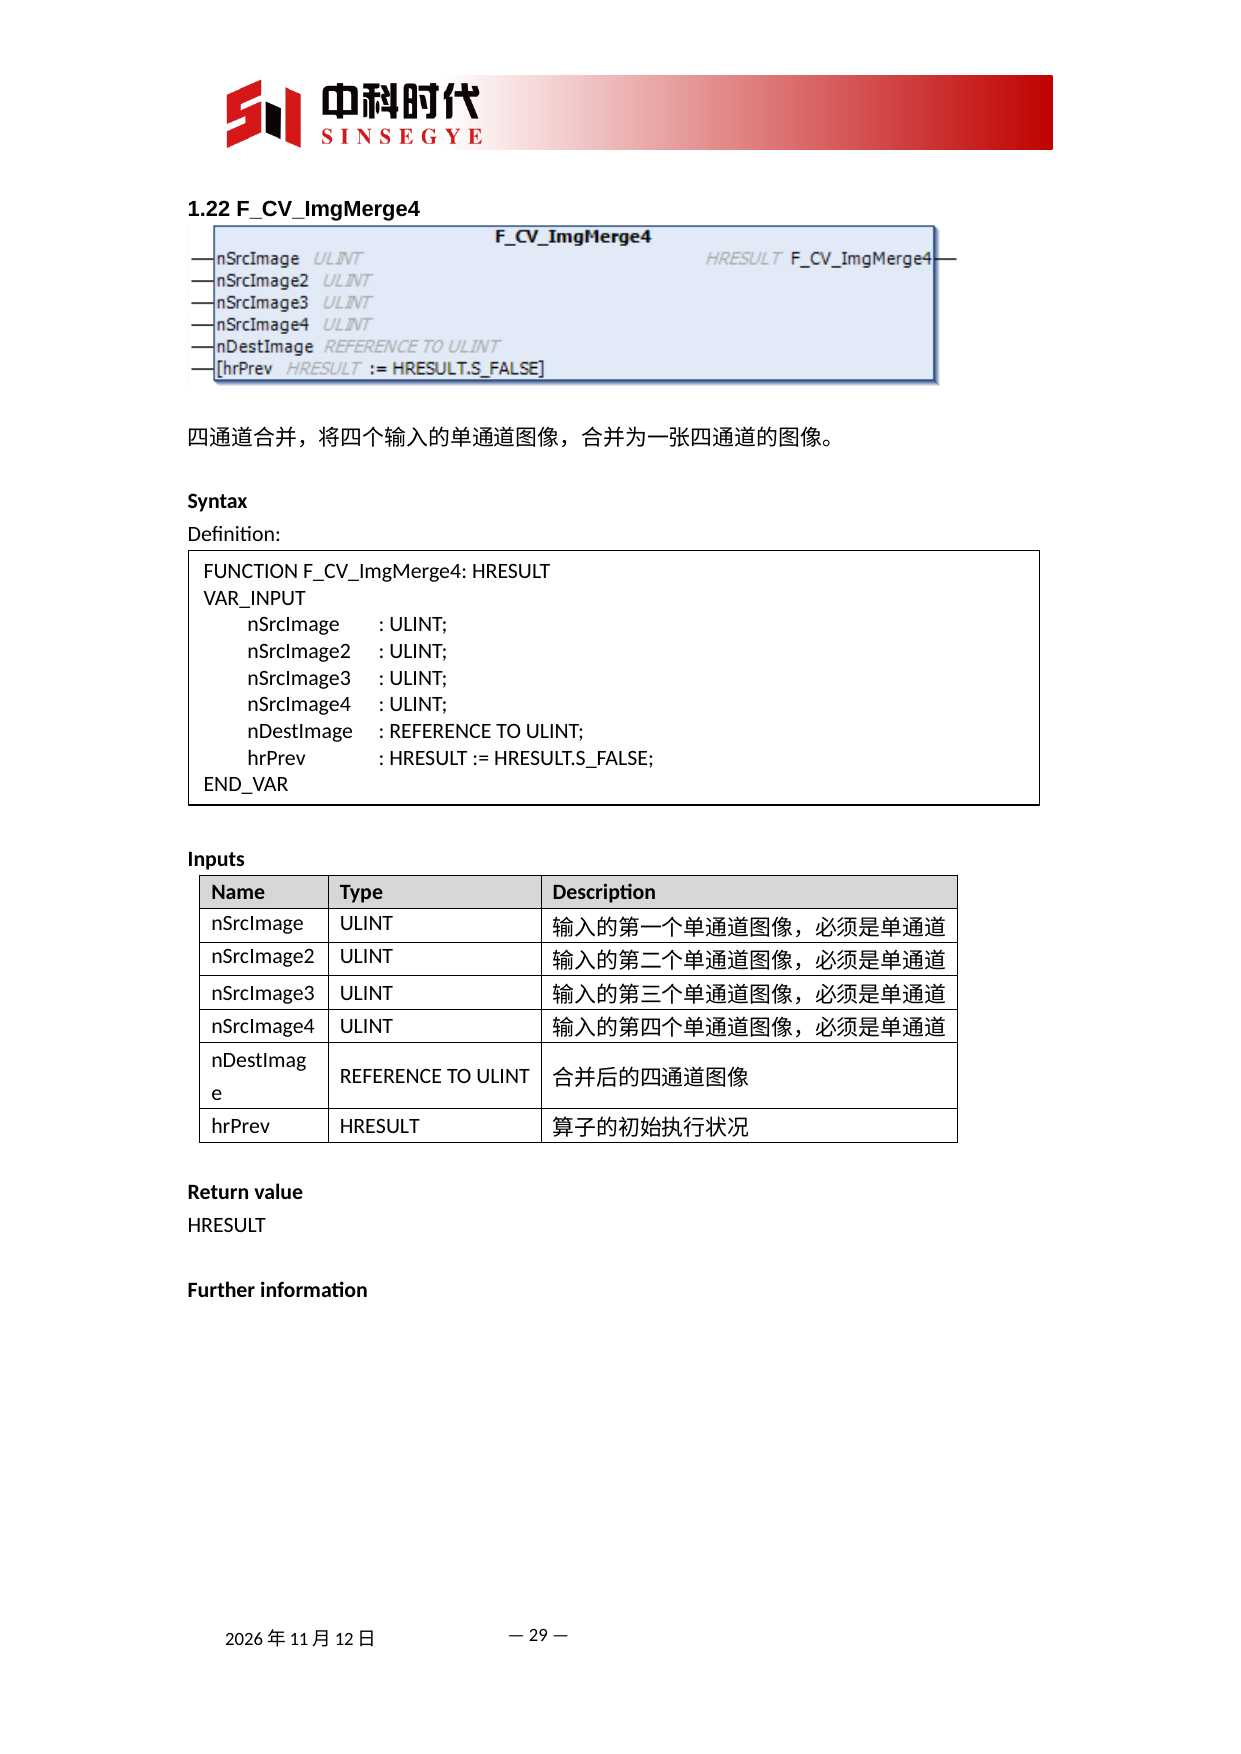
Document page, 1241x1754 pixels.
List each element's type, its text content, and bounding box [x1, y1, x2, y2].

text HRESULT [187, 1208, 1053, 1240]
table_cell ULINT [329, 1010, 541, 1042]
text Further information [187, 1273, 1053, 1305]
table_cell 输入的第三个单通道图像，必须是单通道 [542, 976, 957, 1009]
table_cell 输入的第一个单通道图像，必须是单通道 [542, 909, 957, 942]
table_cell nSrcImage [200, 909, 328, 942]
picture [187, 224, 960, 389]
table_cell 合并后的四通道图像 [542, 1043, 957, 1108]
table_cell 算子的初始执行状况 [542, 1109, 957, 1142]
table_cell hrPrev [200, 1109, 328, 1142]
text Syntax [187, 484, 1053, 517]
table_cell nSrcImage3 [200, 976, 328, 1009]
table_header Type [329, 876, 541, 908]
text Return value [187, 1175, 1053, 1208]
table_cell nSrcImage4 [200, 1010, 328, 1042]
text Inputs [187, 842, 1053, 874]
table_cell nDestImage [200, 1043, 328, 1108]
text 四通道合并，将四个输入的单通道图像，合并为一张四通道的图像。 [187, 419, 1053, 452]
table_cell ULINT [329, 976, 541, 1009]
table_header Description [542, 876, 957, 908]
table_cell HRESULT [329, 1109, 541, 1142]
table_cell ULINT [329, 943, 541, 975]
picture [225, 78, 483, 150]
table_header Name [200, 876, 328, 908]
table_cell 输入的第四个单通道图像，必须是单通道 [542, 1010, 957, 1042]
subtitle F_CV_ImgMerge4 [187, 192, 1053, 224]
table_cell ULINT [329, 909, 541, 942]
table_cell 输入的第二个单通道图像，必须是单通道 [542, 943, 957, 975]
table_cell nSrcImage2 [200, 943, 328, 975]
text Definition: [187, 517, 1053, 549]
table_cell REFERENCE TO ULINT [329, 1043, 541, 1108]
